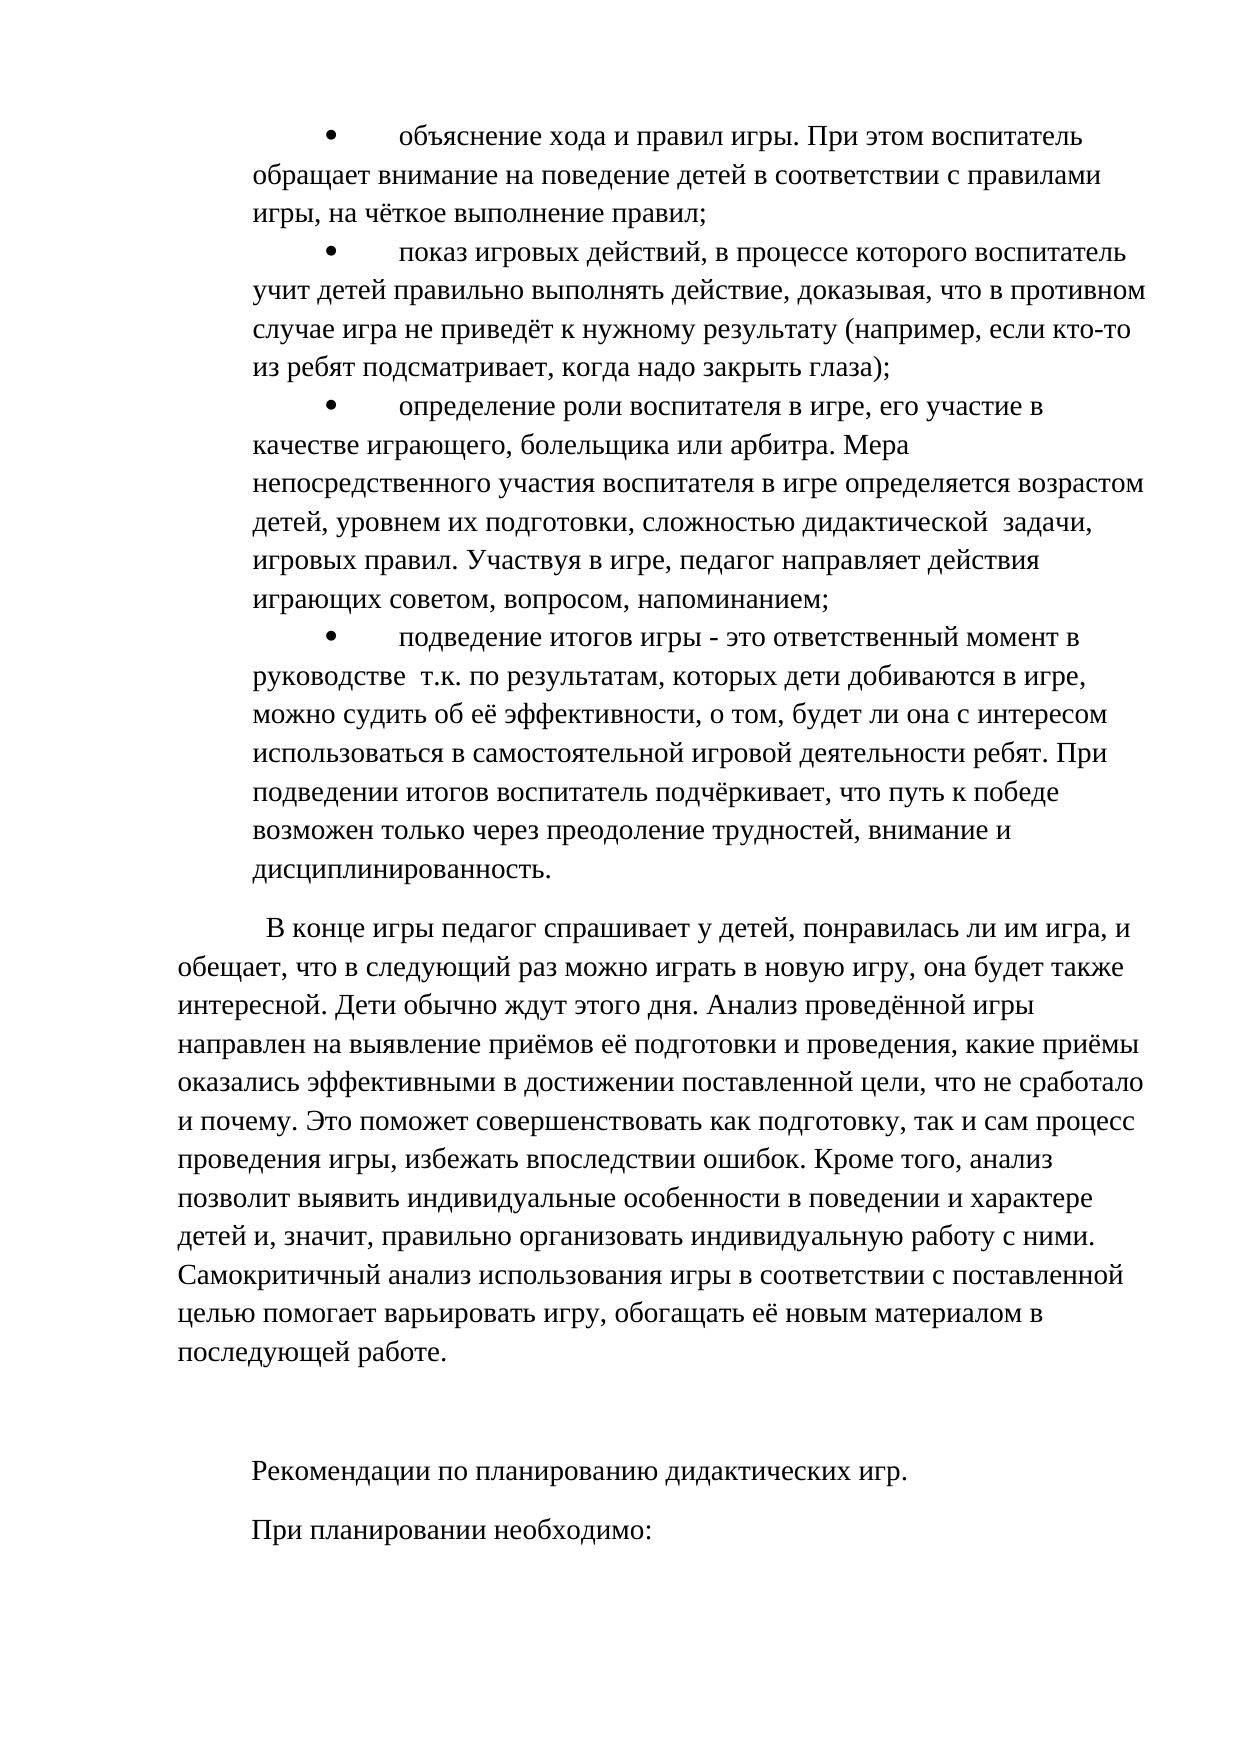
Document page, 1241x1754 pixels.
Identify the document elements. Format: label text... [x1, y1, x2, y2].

list показ игровых действий, в процессе которого воспитатель учит детей правильно выполнять действие, доказывая, что в противном случае игра не приведёт к нужному результату (например, если кто-то из ребят подсматривает, когда надо закрыть глаза); [252, 234, 1152, 383]
text Рекомендации по планированию дидактических игр. [177, 1453, 1152, 1486]
text При планировании необходимо: [177, 1512, 1152, 1546]
text В конце игры педагог спрашивает у детей, понравилась ли им игра, и обещает, что в следующий раз можно играть в новую игру, она будет также интересной. Дети обычно ждут этого дня. Анализ проведённой игры направлен на выявление приёмов её подготовки и проведения, какие приёмы оказались эффективными в достижении поставленной цели, что не сработало и почему. Это поможет совершенствовать как подготовку, так и сам процесс проведения игры, избежать впоследствии ошибок. Кроме того, анализ позволит выявить индивидуальные особенности в поведении и характере детей и, значит, правильно организовать индивидуальную работу с ними. Самокритичный анализ использования игры в соответствии с поставленной целью помогает варьировать игру, обогащать её новым материалом в последующей работе. [177, 910, 1152, 1368]
list подведение итогов игры - это ответственный момент в руководстве т.к. по результатам, которых дети добиваются в игре, можно судить об её эффективности, о том, будет ли она с интересом использоваться в самостоятельной игровой деятельности ребят. При подведении итогов воспитатель подчёркивает, что путь к победе возможен только через преодоление трудностей, внимание и дисциплинированность. [252, 619, 1152, 884]
list объяснение хода и правил игры. При этом воспитатель обращает внимание на поведение детей в соответствии с правилами игры, на чёткое выполнение правил; [252, 118, 1152, 229]
list определение роли воспитателя в игре, его участие в качестве играющего, болельщика или арбитра. Мера непосредственного участия воспитателя в игре определяется возрастом детей, уровнем их подготовки, сложностью дидактической задачи, игровых правил. Участвуя в игре, педагог направляет действия играющих советом, вопросом, напоминанием; [252, 388, 1152, 614]
